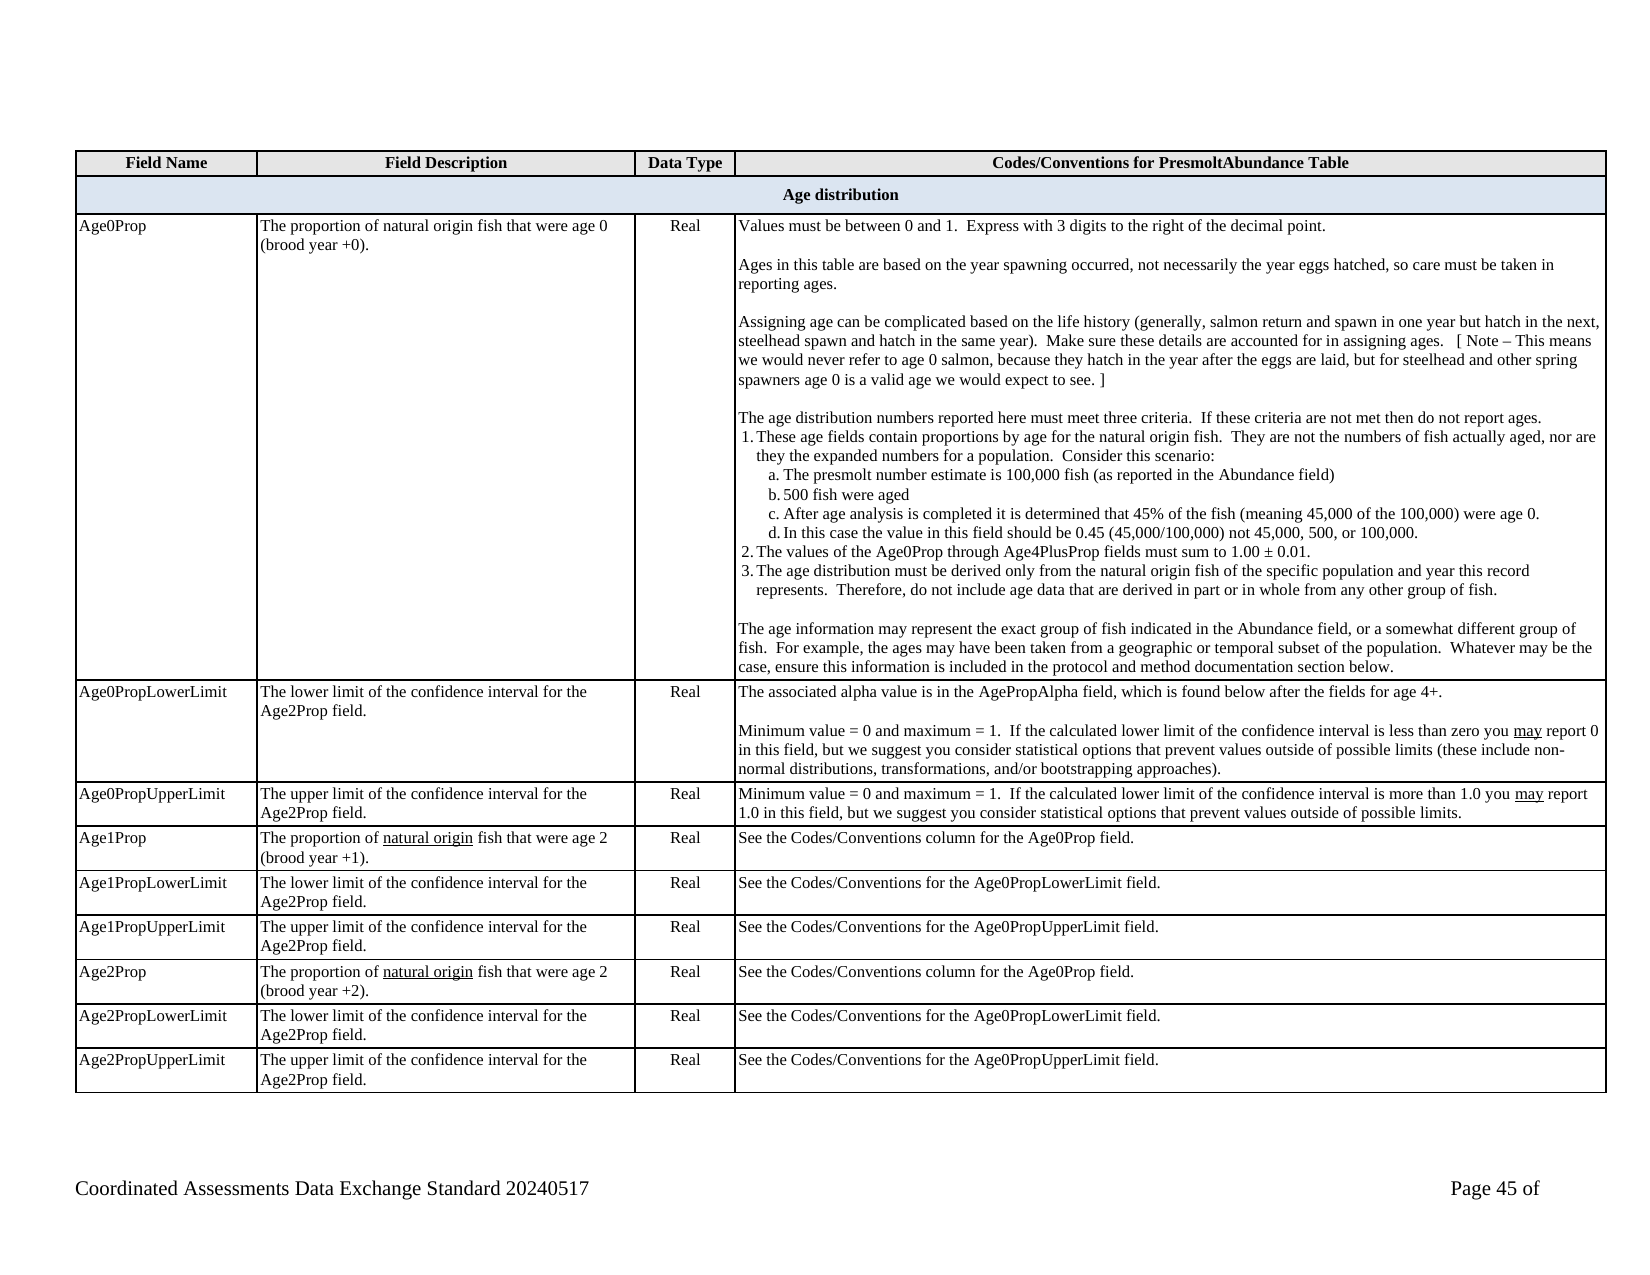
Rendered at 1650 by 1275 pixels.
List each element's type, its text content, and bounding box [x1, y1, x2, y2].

table_cell Age1PropUpperLimit [77, 916, 256, 958]
table_cell See the Codes/Conventions for the Age0PropUpperLimit field. [736, 916, 1605, 958]
table_cell Real [636, 783, 734, 825]
table_header Field Description [258, 152, 634, 175]
table_cell The lower limit of the confidence interval for the Age2Prop field. [258, 1005, 634, 1047]
table_cell The proportion of natural origin fish that were age 2 (brood year +2). [258, 960, 634, 1003]
table_header Field Name [77, 152, 256, 175]
table_cell The associated alpha value is in the AgePropAlpha field, which is found below after the fields for age 4+. Minimum value = 0 and maximum = 1. If the calculated lower limit of the confidence interval is less than zero you may report 0 in this field, but we suggest you consider statistical options that prevent values outside of possible limits (these include non-normal distributions, transformations, and/or bootstrapping approaches). [736, 681, 1605, 781]
table_cell Real [636, 916, 734, 958]
table_cell The proportion of natural origin fish that were age 2 (brood year +1). [258, 827, 634, 870]
table_cell Minimum value = 0 and maximum = 1. If the calculated lower limit of the confidence interval is more than 1.0 you may report 1.0 in this field, but we suggest you consider statistical options that prevent values outside of possible limits. [736, 783, 1605, 825]
table_cell Age distribution [77, 177, 1605, 213]
table_cell The upper limit of the confidence interval for the Age2Prop field. [258, 1049, 634, 1092]
table_cell Age2PropLowerLimit [77, 1005, 256, 1047]
table_header Data Type [636, 152, 734, 175]
table_cell Real [636, 215, 734, 679]
table_cell Age1PropLowerLimit [77, 871, 256, 914]
table_cell Real [636, 960, 734, 1003]
table_cell Age2PropUpperLimit [77, 1049, 256, 1092]
table_cell See the Codes/Conventions for the Age0PropLowerLimit field. [736, 1005, 1605, 1047]
table_cell Real [636, 871, 734, 914]
table_cell See the Codes/Conventions column for the Age0Prop field. [736, 827, 1605, 870]
table_cell The upper limit of the confidence interval for the Age2Prop field. [258, 783, 634, 825]
table_cell See the Codes/Conventions for the Age0PropUpperLimit field. [736, 1049, 1605, 1092]
table_cell Real [636, 1005, 734, 1047]
table_cell The proportion of natural origin fish that were age 0 (brood year +0). [258, 215, 634, 679]
table_cell The lower limit of the confidence interval for the Age2Prop field. [258, 871, 634, 914]
table_cell Real [636, 1049, 734, 1092]
table_cell See the Codes/Conventions column for the Age0Prop field. [736, 960, 1605, 1003]
table_cell See the Codes/Conventions for the Age0PropLowerLimit field. [736, 871, 1605, 914]
table_cell Age1Prop [77, 827, 256, 870]
table_cell Age0Prop [77, 215, 256, 679]
table_cell Real [636, 681, 734, 781]
table_cell Values must be between 0 and 1. Express with 3 digits to the right of the decimal point. Ages in this table are based on the year spawning occurred, not necessarily the year eggs hatched, so care must be taken in reporting ages. Assigning age can be complicated based on the life history (generally, salmon return and spawn in one year but hatch in the next, steelhead spawn and hatch in the same year). Make sure these details are accounted for in assigning ages. [ Note – This means we would never refer to age 0 salmon, because they hatch in the year after the eggs are laid, but for steelhead and other spring spawners age 0 is a valid age we would expect to see. ] The age distribution numbers reported here must meet three criteria. If these criteria are not met then do not report ages. These age fields contain proportions by age for the natural origin fish. They are not the numbers of fish actually aged, nor are they the expanded numbers for a population. Consider this scenario: The presmolt number estimate is 100,000 fish (as reported in the Abundance field) 500 fish were aged After age analysis is completed it is determined that 45% of the fish (meaning 45,000 of the 100,000) were age 0. In this case the value in this field should be 0.45 (45,000/100,000) not 45,000, 500, or 100,000. The values of the Age0Prop through Age4PlusProp fields must sum to 1.00 ± 0.01. The age distribution must be derived only from the natural origin fish of the specific population and year this record represents. Therefore, do not include age data that are derived in part or in whole from any other group of fish. The age information may represent the exact group of fish indicated in the Abundance field, or a somewhat different group of fish. For example, the ages may have been taken from a geographic or temporal subset of the population. Whatever may be the case, ensure this information is included in the protocol and method documentation section below. [736, 215, 1605, 679]
table_cell Real [636, 827, 734, 870]
table_cell Age0PropLowerLimit [77, 681, 256, 781]
table_cell Age0PropUpperLimit [77, 783, 256, 825]
table_header Codes/Conventions for PresmoltAbundance Table [736, 152, 1605, 175]
table_cell Age2Prop [77, 960, 256, 1003]
table_cell The upper limit of the confidence interval for the Age2Prop field. [258, 916, 634, 958]
table_cell The lower limit of the confidence interval for the Age2Prop field. [258, 681, 634, 781]
